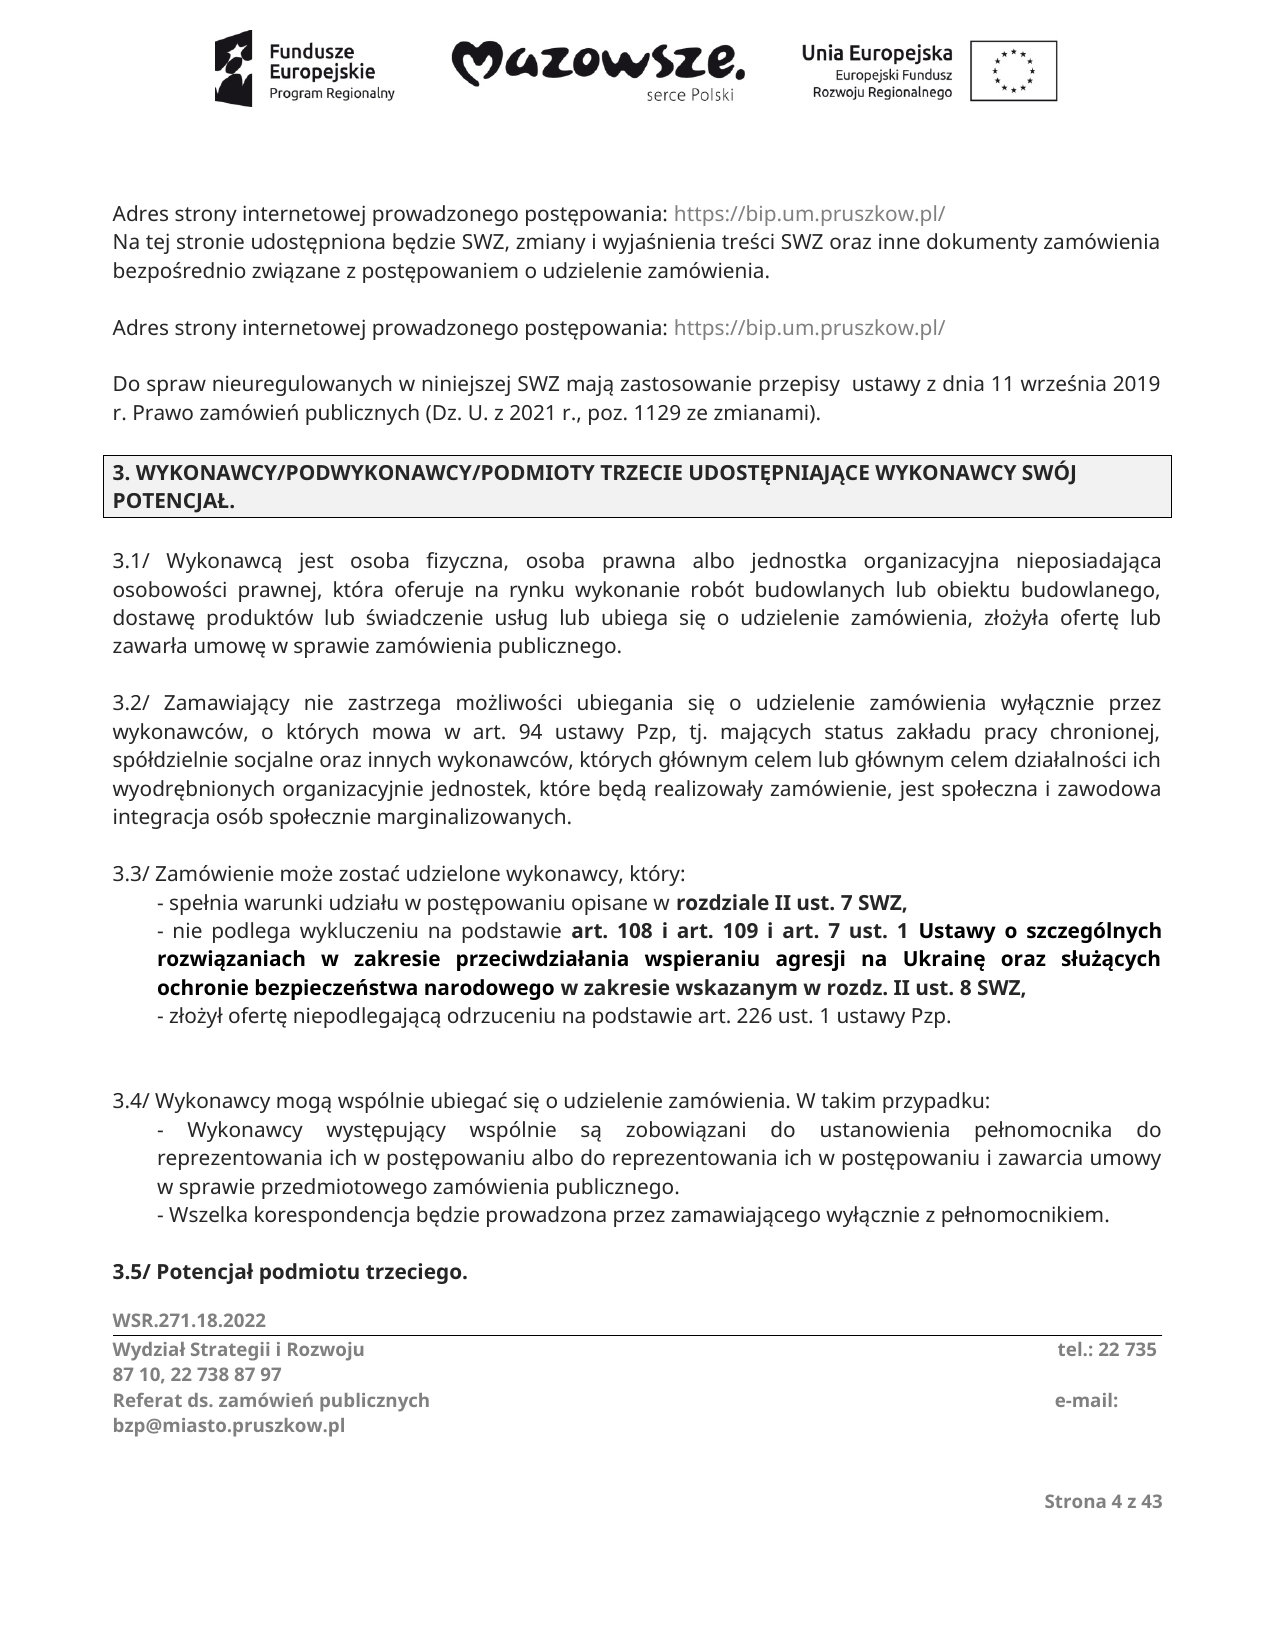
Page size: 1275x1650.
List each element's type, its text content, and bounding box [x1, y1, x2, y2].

text 3. WYKONAWCY/PODWYKONAWCY/PODMIOTY TRZECIE UDOSTĘPNIAJĄCE WYKONAWCY SWÓJ POTENCJAŁ. [104, 456, 1171, 517]
text Adres strony internetowej prowadzonego postępowania: https://bip.um.pruszkow.pl/ [112, 199, 1162, 227]
text - złożył ofertę niepodlegającą odrzuceniu na podstawie art. 226 ust. 1 ustawy Pzp. [157, 1001, 1162, 1030]
text - Wykonawcy występujący wspólnie są zobowiązani do ustanowienia pełnomocnika do reprezentowania ich w postępowaniu albo do reprezentowania ich w postępowaniu i zawarcia umowy w sprawie przedmiotowego zamówienia publicznego. [157, 1115, 1162, 1200]
text Na tej stronie udostępniona będzie SWZ, zmiany i wyjaśnienia treści SWZ oraz inne dokumenty zamówienia bezpośrednio związane z postępowaniem o udzielenie zamówienia. [112, 227, 1162, 284]
text 3.3/ Zamówienie może zostać udzielone wykonawcy, który: [112, 859, 1162, 888]
text - nie podlega wykluczeniu na podstawie art. 108 i art. 109 i art. 7 ust. 1 Ustawy o szczególnych rozwiązaniach w zakresie przeciwdziałania wspieraniu agresji na Ukrainę oraz służących ochronie bezpieczeństwa narodowego w zakresie wskazanym w rozdz. II ust. 8 SWZ, [157, 916, 1162, 1001]
text - spełnia warunki udziału w postępowaniu opisane w rozdziale II ust. 7 SWZ, [157, 888, 1162, 916]
text Do spraw nieuregulowanych w niniejszej SWZ mają zastosowanie przepisy ustawy z dnia 11 września 2019 r. Prawo zamówień publicznych (Dz. U. z 2021 r., poz. 1129 ze zmianami). [112, 369, 1162, 426]
text 3.2/ Zamawiający nie zastrzega możliwości ubiegania się o udzielenie zamówienia wyłącznie przez wykonawców, o których mowa w art. 94 ustawy Pzp, tj. mających status zakładu pracy chronionej, spółdzielnie socjalne oraz innych wykonawców, których głównym celem lub głównym celem działalności ich wyodrębnionych organizacyjnie jednostek, które będą realizowały zamówienie, jest społeczna i zawodowa integracja osób społecznie marginalizowanych. [112, 688, 1162, 831]
text Adres strony internetowej prowadzonego postępowania: https://bip.um.pruszkow.pl/ [112, 313, 1162, 341]
text 3.5/ Potencjał podmiotu trzeciego. [112, 1257, 1162, 1286]
text 3.1/ Wykonawcą jest osoba fizyczna, osoba prawna albo jednostka organizacyjna nieposiadająca osobowości prawnej, która oferuje na rynku wykonanie robót budowlanych lub obiektu budowlanego, dostawę produktów lub świadczenie usług lub ubiega się o udzielenie zamówienia, złożyła ofertę lub zawarła umowę w sprawie zamówienia publicznego. [112, 546, 1162, 660]
text 3.4/ Wykonawcy mogą wspólnie ubiegać się o udzielenie zamówienia. W takim przypadku: [112, 1087, 1162, 1115]
picture [215, 30, 1060, 107]
text - Wszelka korespondencja będzie prowadzona przez zamawiającego wyłącznie z pełnomocnikiem. [157, 1200, 1162, 1229]
